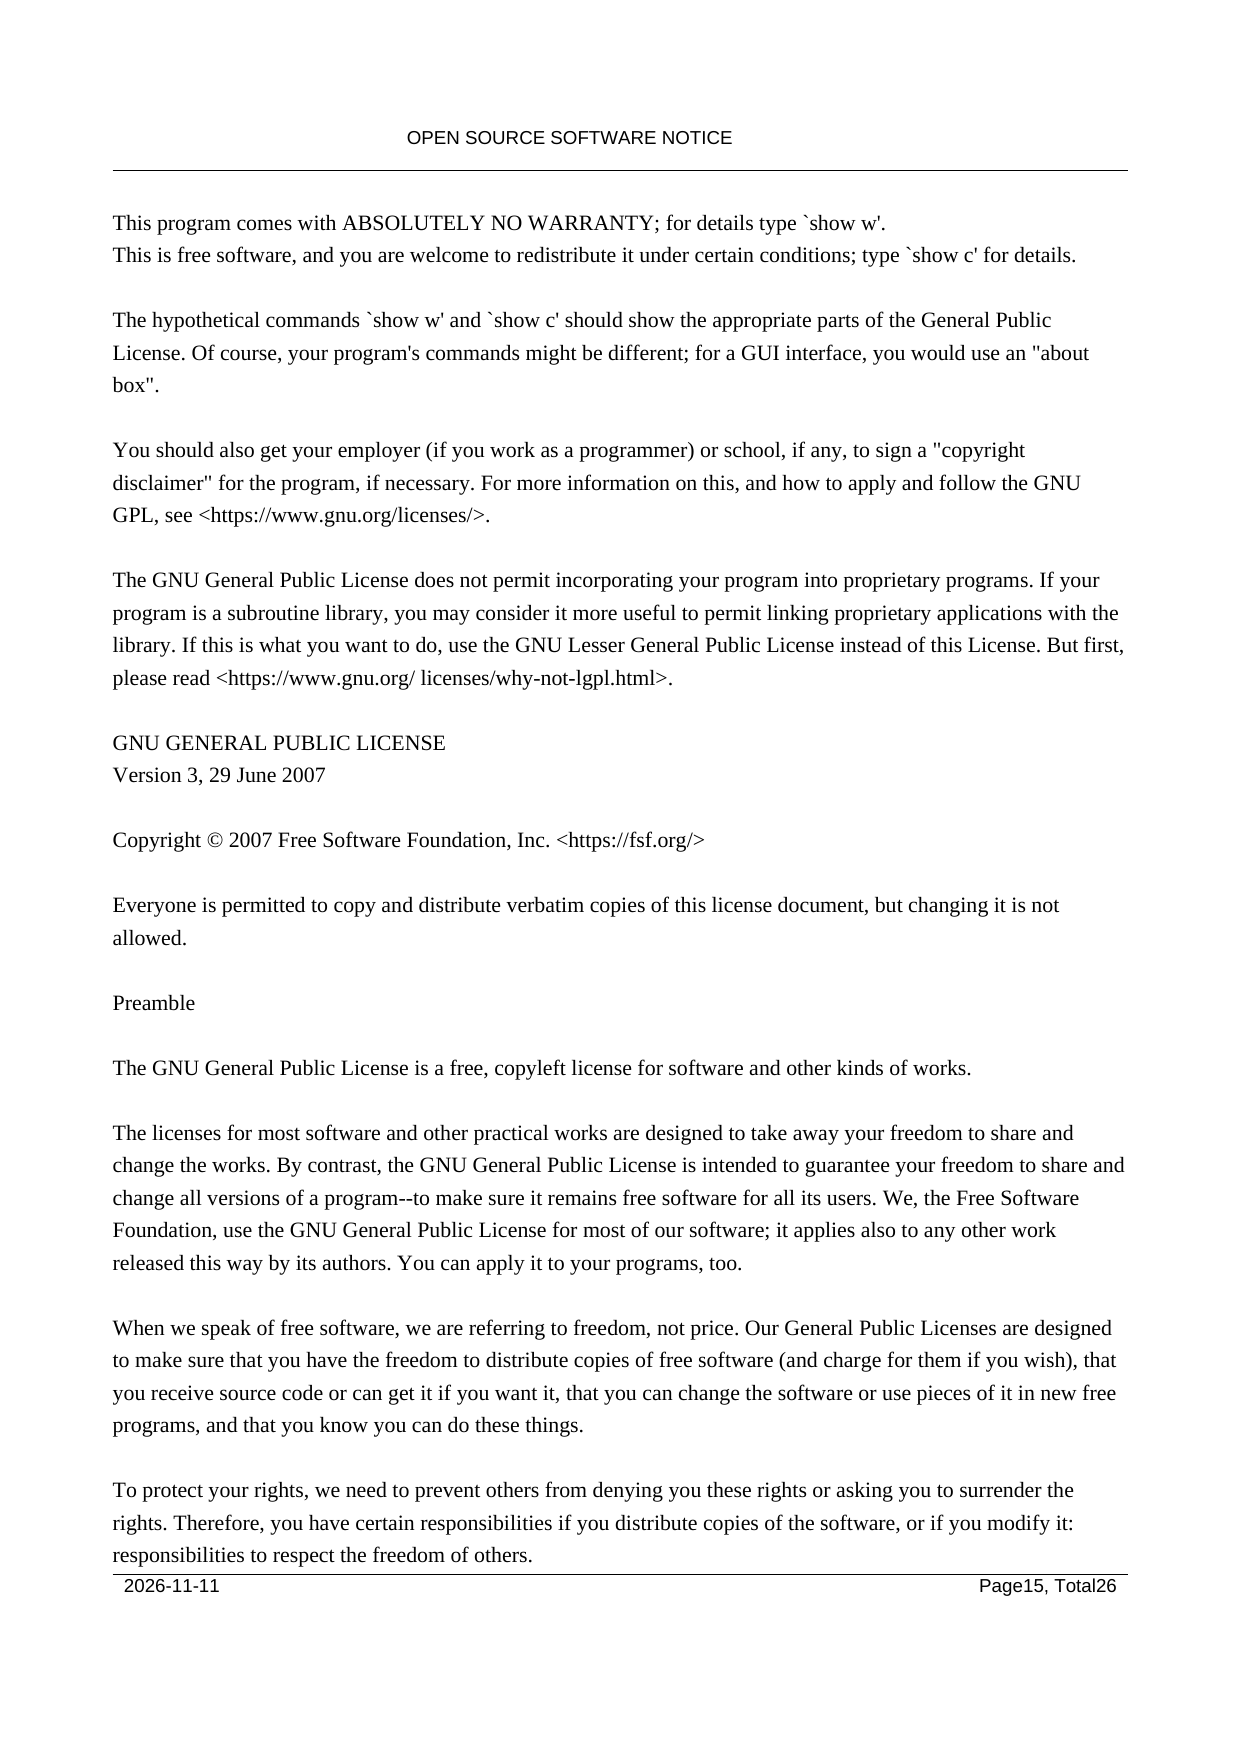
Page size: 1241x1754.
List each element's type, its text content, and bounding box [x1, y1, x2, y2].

text Preamble [112, 986, 1128, 1019]
text The hypothetical commands `show w' and `show c' should show the appropriate parts of the General Public License. Of course, your program's commands might be different; for a GUI interface, you would use an "about box". [112, 304, 1128, 401]
text The GNU General Public License does not permit incorporating your program into proprietary programs. If your program is a subroutine library, you may consider it more useful to permit linking proprietary applications with the library. If this is what you want to do, use the GNU Lesser General Public License instead of this License. But first, please read <https://www.gnu.org/ licenses/why-not-lgpl.html>. GNU GENERAL PUBLIC LICENSE [112, 564, 1128, 759]
text This program comes with ABSOLUTELY NO WARRANTY; for details type `show w'. [112, 206, 1128, 239]
text This is free software, and you are welcome to redistribute it under certain conditions; type `show c' for details. [112, 239, 1128, 271]
text When we speak of free software, we are referring to freedom, not price. Our General Public Licenses are designed to make sure that you have the freedom to distribute copies of free software (and charge for them if you wish), that you receive source code or can get it if you want it, that you can change the software or use pieces of it in new free programs, and that you know you can do these things. [112, 1311, 1128, 1441]
text Everyone is permitted to copy and distribute verbatim copies of this license document, but changing it is not allowed. [112, 889, 1128, 954]
text To protect your rights, we need to prevent others from denying you these rights or asking you to surrender the rights. Therefore, you have certain responsibilities if you distribute copies of the software, or if you modify it: responsibilities to respect the freedom of others. [112, 1474, 1128, 1571]
text The GNU General Public License is a free, copyleft license for software and other kinds of works. [112, 1051, 1128, 1084]
text You should also get your employer (if you work as a programmer) or school, if any, to sign a "copyright disclaimer" for the program, if necessary. For more information on this, and how to apply and follow the GNU GPL, see <https://www.gnu.org/licenses/>. [112, 434, 1128, 531]
text Copyright © 2007 Free Software Foundation, Inc. <https://fsf.org/> [112, 824, 1128, 856]
text Version 3, 29 June 2007 [112, 759, 1128, 791]
text The licenses for most software and other practical works are designed to take away your freedom to share and change the works. By contrast, the GNU General Public License is intended to guarantee your freedom to share and change all versions of a program--to make sure it remains free software for all its users. We, the Free Software Foundation, use the GNU General Public License for most of our software; it applies also to any other work released this way by its authors. You can apply it to your programs, too. [112, 1116, 1128, 1279]
